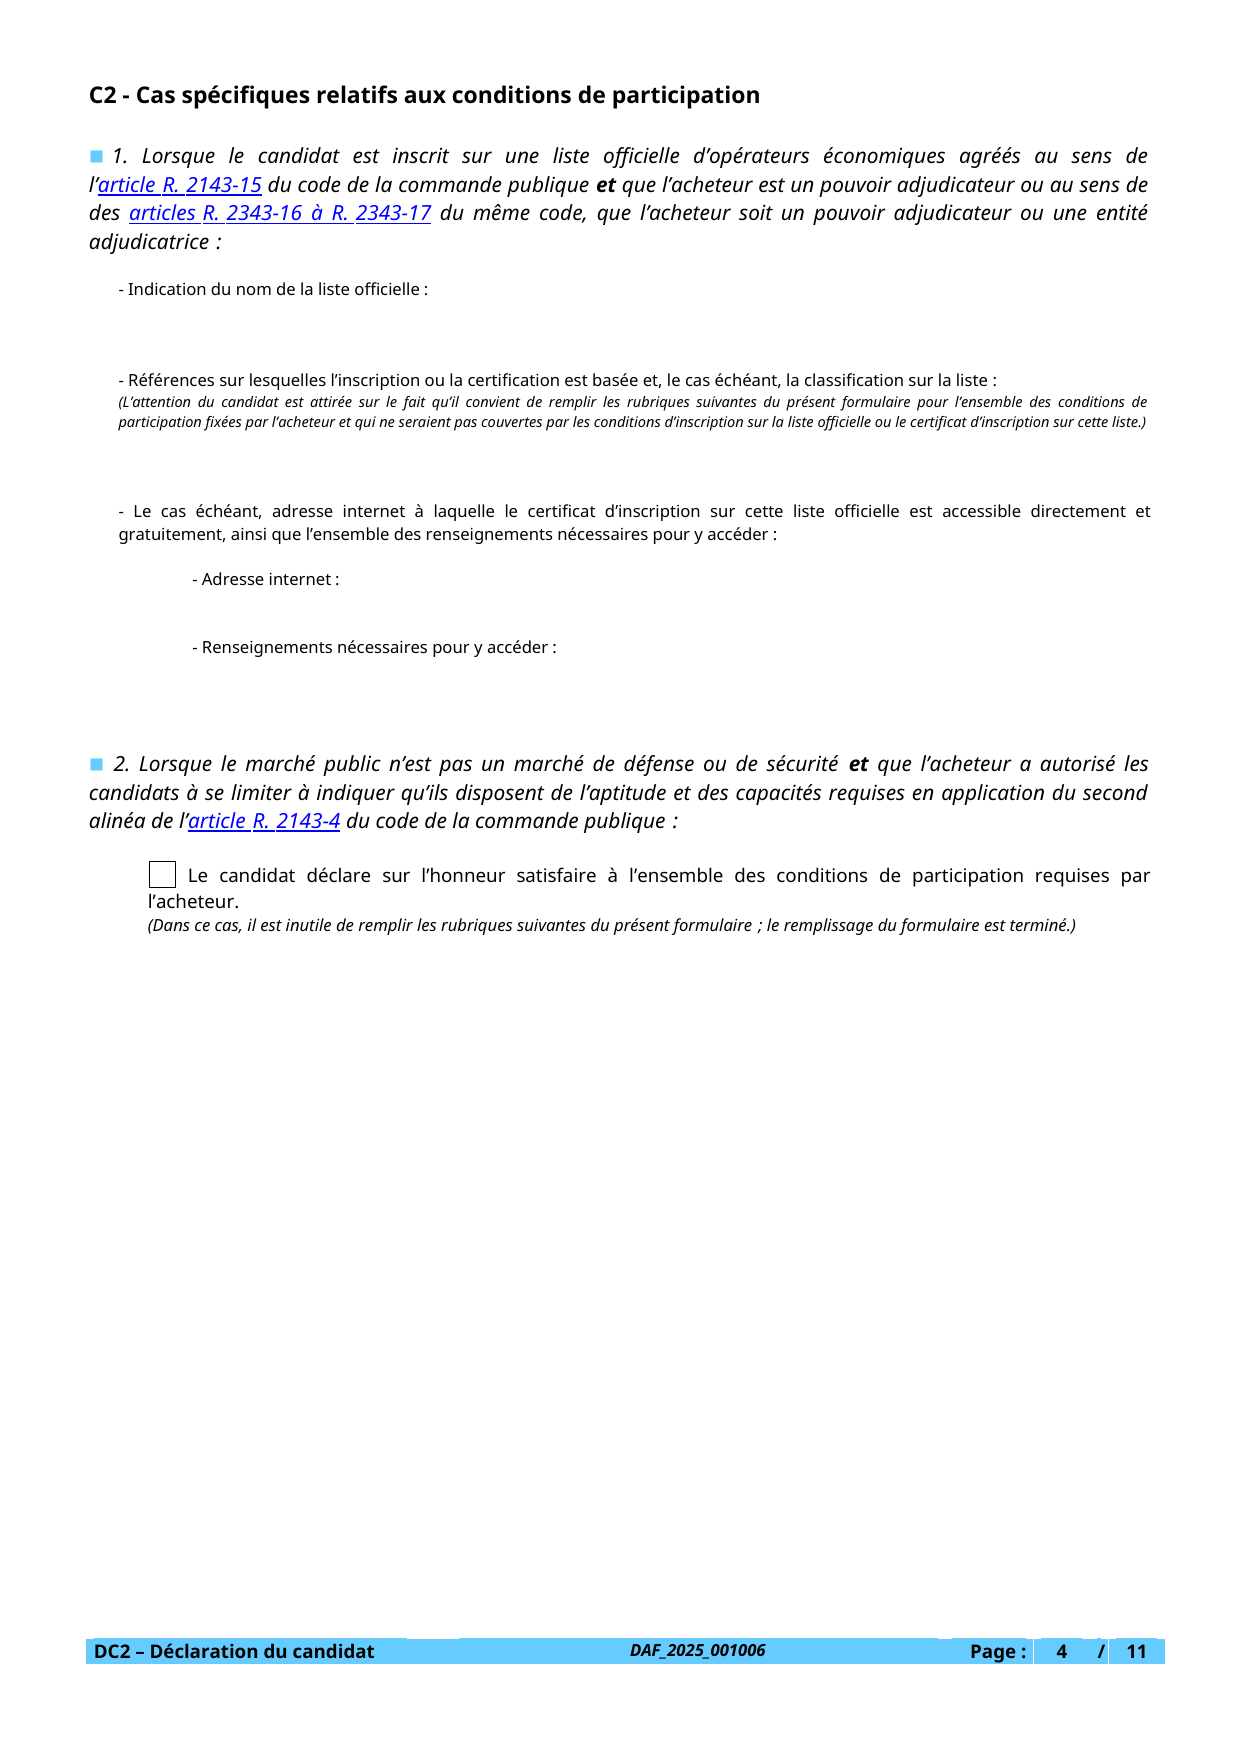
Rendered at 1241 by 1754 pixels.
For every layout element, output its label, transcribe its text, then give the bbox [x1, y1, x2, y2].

text 1. Lorsque le candidat est inscrit sur une liste officielle d’opérateurs économiques agréés au sens de l’article R. 2143-15 du code de la commande publique et que l’acheteur est un pouvoir adjudicateur ou au sens de des articles R. 2343-16 à R. 2343-17 du même code, que l’acheteur soit un pouvoir adjudicateur ou une entité adjudicatrice : [89, 141, 1152, 255]
text (Dans ce cas, il est inutile de remplir les rubriques suivantes du présent formulaire ; le remplissage du formulaire est terminé.) [148, 914, 1152, 937]
text - Adresse internet : [192, 568, 1152, 590]
text C2 - Cas spécifiques relatifs aux conditions de participation [89, 78, 1152, 110]
text (L’attention du candidat est attirée sur le fait qu’il convient de remplir les rubriques suivantes du présent formulaire pour l’ensemble des conditions de participation fixées par l’acheteur et qui ne seraient pas couvertes par les conditions d’inscription sur la liste officielle ou le certificat d’inscription sur cette liste.) [118, 392, 1152, 431]
text 2. Lorsque le marché public n’est pas un marché de défense ou de sécurité et que l’acheteur a autorisé les candidats à se limiter à indiquer qu’ils disposent de l’aptitude et des capacités requises en application du second alinéa de l’article R. 2143-4 du code de la commande publique : [89, 749, 1152, 834]
text Le candidat déclare sur l’honneur satisfaire à l’ensemble des conditions de participation requises par l’acheteur. [148, 860, 1152, 914]
text - Références sur lesquelles l’inscription ou la certification est basée et, le cas échéant, la classification sur la liste : [118, 369, 1152, 392]
text - Indication du nom de la liste officielle : [118, 278, 1152, 301]
text - Le cas échéant, adresse internet à laquelle le certificat d’inscription sur cette liste officielle est accessible directement et gratuitement, ainsi que l’ensemble des renseignements nécessaires pour y accéder : [118, 499, 1152, 545]
text - Renseignements nécessaires pour y accéder : [192, 636, 1152, 658]
